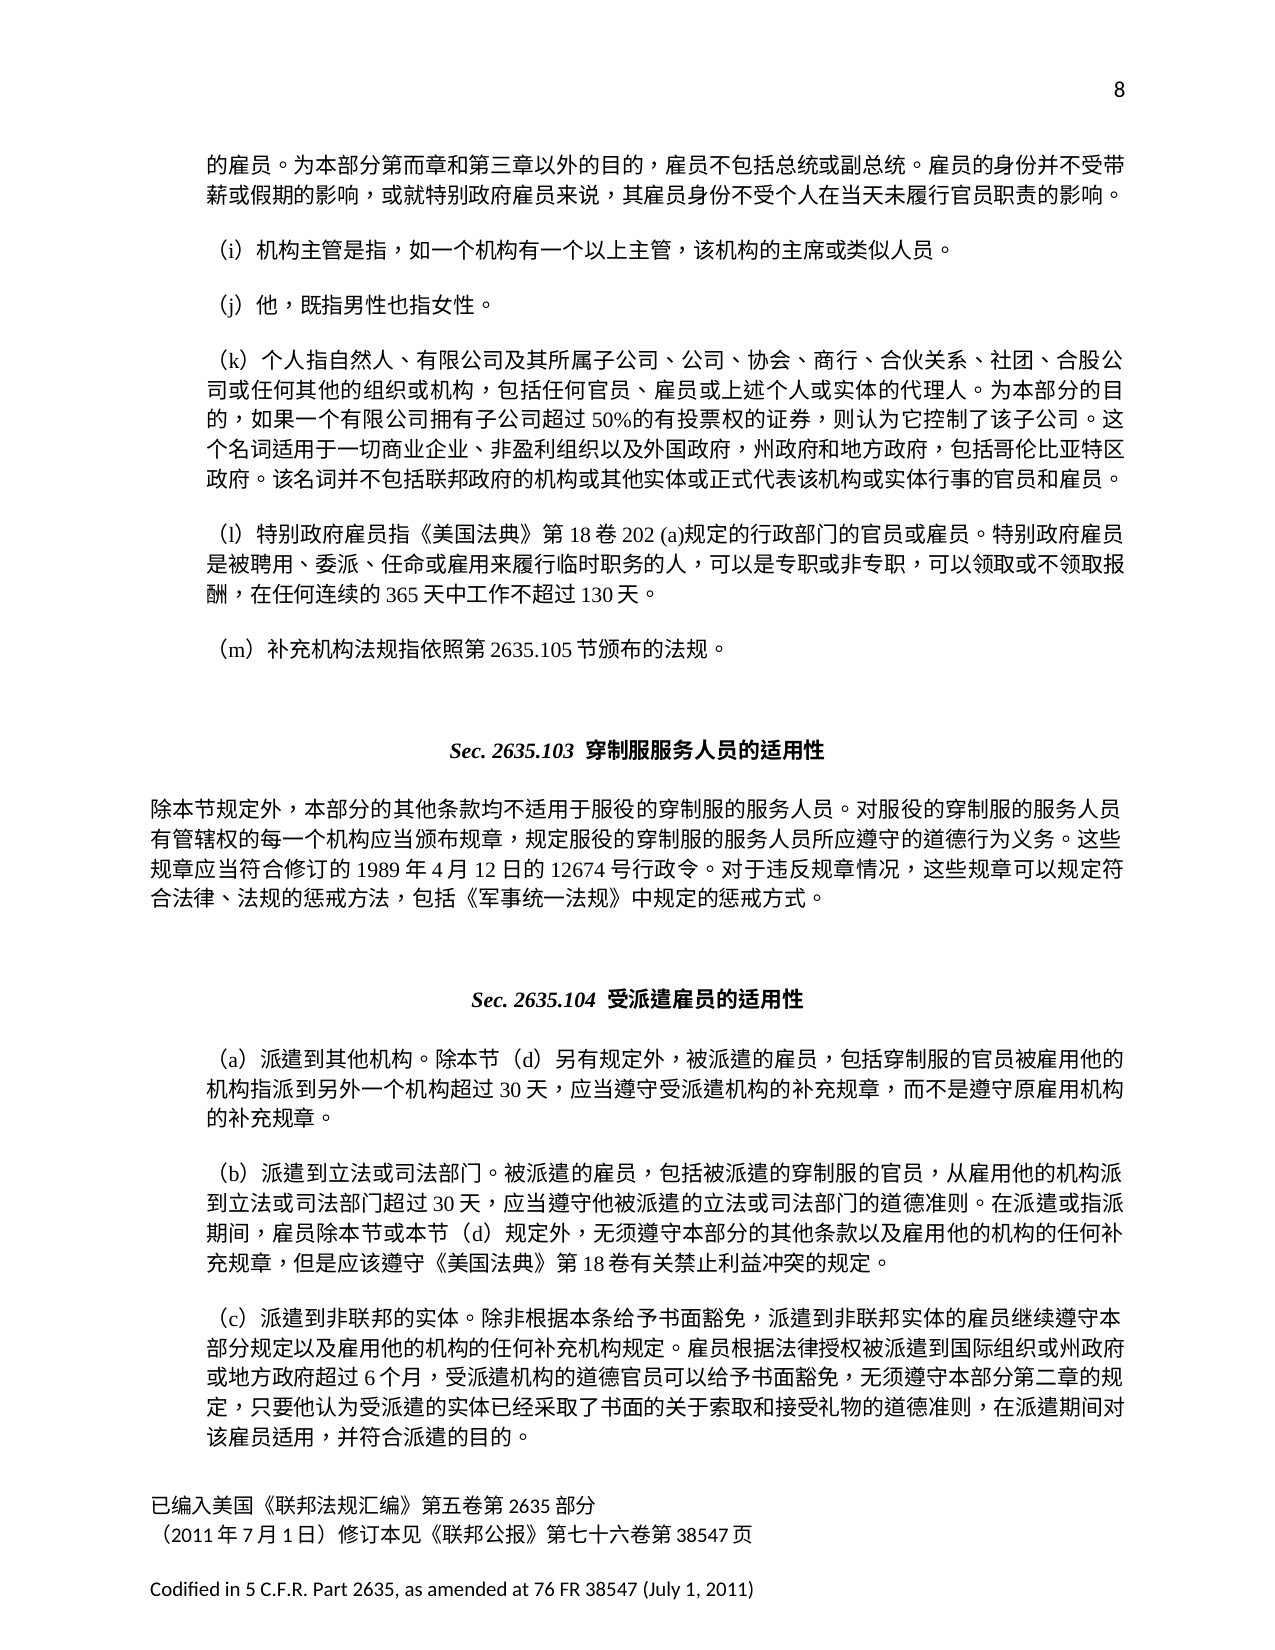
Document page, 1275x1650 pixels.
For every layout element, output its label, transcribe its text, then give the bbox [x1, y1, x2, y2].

subtitle Sec. 2635.103 穿制服服务人员的适用性 [150, 734, 1125, 764]
text （b）派遣到立法或司法部门。被派遣的雇员，包括被派遣的穿制服的官员，从雇用他的机构派到立法或司法部门超过30天，应当遵守他被派遣的立法或司法部门的道德准则。在派遣或指派期间，雇员除本节或本节（d）规定外，无须遵守本部分的其他条款以及雇用他的机构的任何补充规章，但是应该遵守《美国法典》第18卷有关禁止利益冲突的规定。 [206, 1158, 1125, 1277]
text （a）派遣到其他机构。除本节（d）另有规定外，被派遣的雇员，包括穿制服的官员被雇用他的机构指派到另外一个机构超过30天，应当遵守受派遣机构的补充规章，而不是遵守原雇用机构的补充规章。 [206, 1044, 1125, 1133]
text （c）派遣到非联邦的实体。除非根据本条给予书面豁免，派遣到非联邦实体的雇员继续遵守本部分规定以及雇用他的机构的任何补充机构规定。雇员根据法律授权被派遣到国际组织或州政府或地方政府超过6个月，受派遣机构的道德官员可以给予书面豁免，无须遵守本部分第二章的规定，只要他认为受派遣的实体已经采取了书面的关于索取和接受礼物的道德准则，在派遣期间对该雇员适用，并符合派遣的目的。 [206, 1303, 1125, 1452]
subtitle Sec. 2635.104 受派遣雇员的适用性 [150, 984, 1125, 1014]
text 除本节规定外，本部分的其他条款均不适用于服役的穿制服的服务人员。对服役的穿制服的服务人员有管辖权的每一个机构应当颁布规章，规定服役的穿制服的服务人员所应遵守的道德行为义务。这些规章应当符合修订的1989年4月12日的12674号行政令。对于违反规章情况，这些规章可以规定符合法律、法规的惩戒方法，包括《军事统一法规》中规定的惩戒方式。 [150, 794, 1125, 913]
text （l）特别政府雇员指《美国法典》第18卷202 (a)规定的行政部门的官员或雇员。特别政府雇员是被聘用、委派、任命或雇用来履行临时职务的人，可以是专职或非专职，可以领取或不领取报酬，在任何连续的365天中工作不超过130天。 [206, 519, 1125, 608]
text （j）他，既指男性也指女性。 [206, 290, 1125, 319]
text （m）补充机构法规指依照第2635.105节颁布的法规。 [206, 633, 1125, 663]
text （k）个人指自然人、有限公司及其所属子公司、公司、协会、商行、合伙关系、社团、合股公司或任何其他的组织或机构，包括任何官员、雇员或上述个人或实体的代理人。为本部分的目的，如果一个有限公司拥有子公司超过50%的有投票权的证券，则认为它控制了该子公司。这个名词适用于一切商业企业、非盈利组织以及外国政府，州政府和地方政府，包括哥伦比亚特区政府。该名词并不包括联邦政府的机构或其他实体或正式代表该机构或实体行事的官员和雇员。 [206, 345, 1125, 494]
text （i）机构主管是指，如一个机构有一个以上主管，该机构的主席或类似人员。 [206, 235, 1125, 264]
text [206, 150, 1125, 209]
